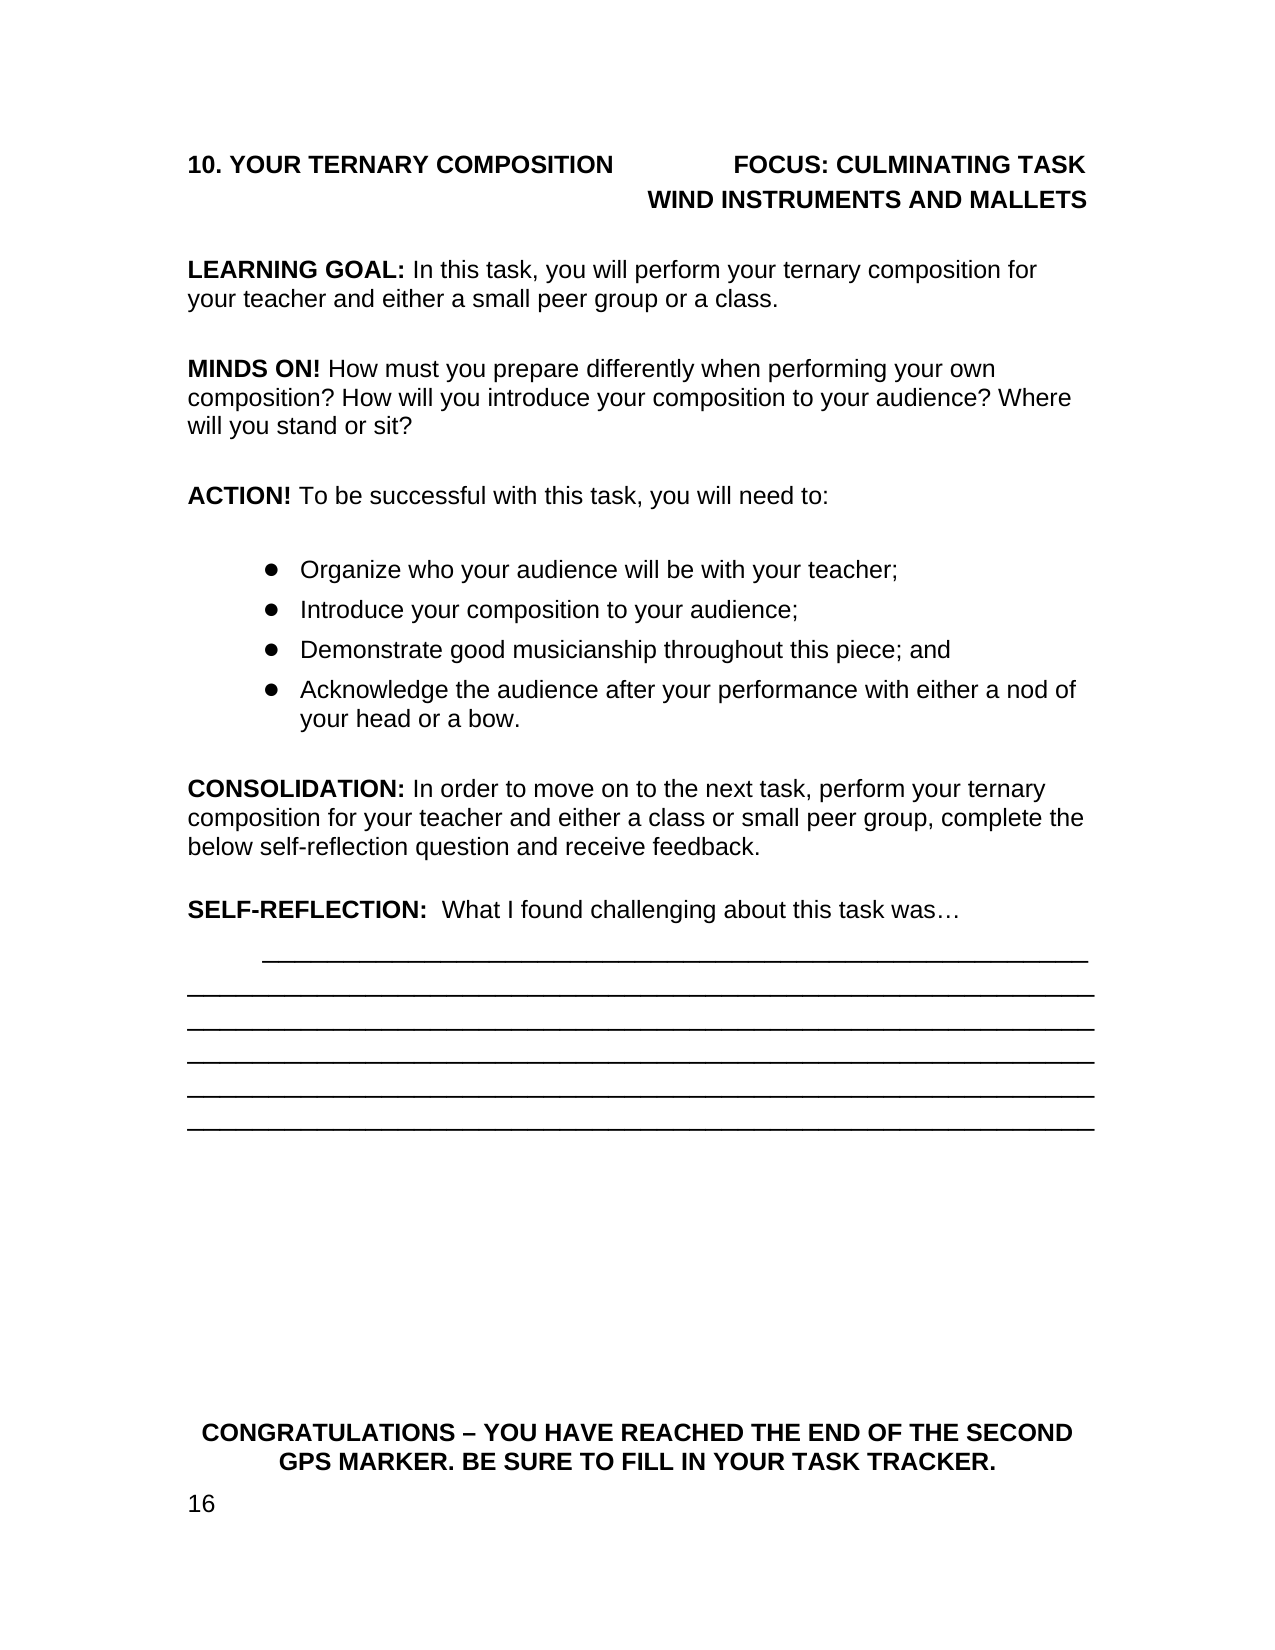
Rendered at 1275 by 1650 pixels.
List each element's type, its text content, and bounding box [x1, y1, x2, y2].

list Organize who your audience will be with your teacher; [262, 551, 1087, 585]
text LEARNING GOAL: In this task, you will perform your ternary composition for your teacher and either a small peer group or a class. [187, 255, 1087, 312]
list Demonstrate good musicianship throughout this piece; and [262, 631, 1087, 664]
list Acknowledge the audience after your performance with either a nod of your head or a bow. [262, 671, 1087, 733]
text WIND INSTRUMENTS AND MALLETS [187, 185, 1087, 214]
text ___________________________________________________________________________________________________________________________________________________________________________________________________________________________________________________________________________________________________________________________________________ [187, 930, 1103, 1132]
text MINDS ON! How must you prepare differently when performing your own composition? How will you introduce your composition to your audience? Where will you stand or sit? [187, 354, 1087, 440]
text CONSOLIDATION: In order to move on to the next task, perform your ternary composition for your teacher and either a class or small peer group, complete the below self-reflection question and receive feedback. [187, 774, 1087, 860]
text CONGRATULATIONS – YOU HAVE REACHED THE END OF THE SECOND GPS MARKER. BE SURE TO FILL IN YOUR TASK TRACKER. [187, 1418, 1087, 1475]
text ACTION! To be successful with this task, you will need to: [187, 481, 1087, 510]
text SELF-REFLECTION: What I found challenging about this task was… [187, 895, 1087, 924]
list Introduce your composition to your audience; [262, 591, 1087, 624]
text 10. YOUR TERNARY COMPOSITION FOCUS: CULMINATING TASK [187, 150, 1087, 179]
